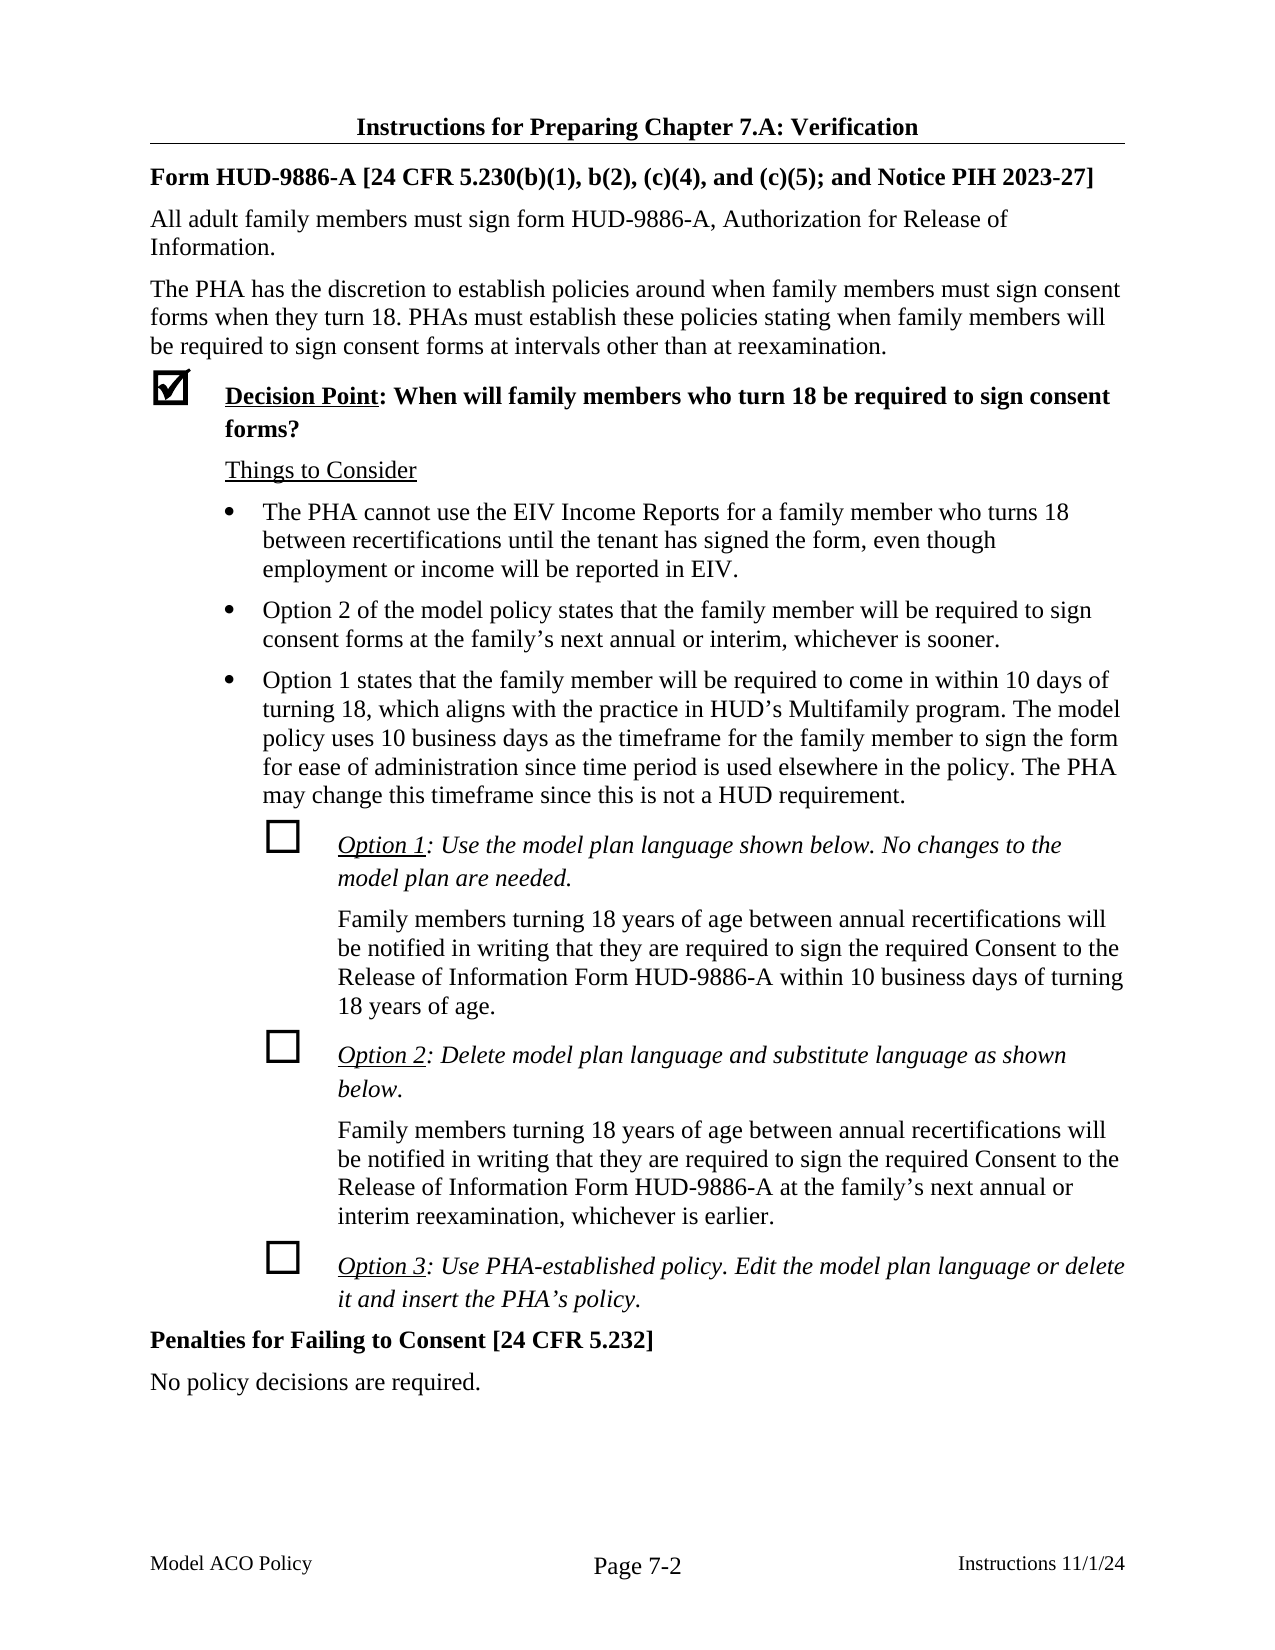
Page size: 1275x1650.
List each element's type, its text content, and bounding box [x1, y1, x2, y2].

text Penalties for Failing to Consent [24 CFR 5.232] [150, 1325, 1125, 1354]
text No policy decisions are required. [150, 1367, 1125, 1395]
list Option 2 of the model policy states that the family member will be required to sign consent forms at the family’s next annual or interim, whichever is sooner. [225, 595, 1125, 653]
text Option 1: Use the model plan language shown below. No changes to the model plan are needed. [262, 822, 1125, 892]
text The PHA has the discretion to establish policies around when family members must sign consent forms when they turn 18. PHAs must establish these policies stating when family members will be required to sign consent forms at intervals other than at reexamination. [150, 274, 1125, 360]
text Family members turning 18 years of age between annual recertifications will be notified in writing that they are required to sign the required Consent to the Release of Information Form HUD-9886-A within 10 business days of turning 18 years of age. [337, 904, 1125, 1019]
list The PHA cannot use the EIV Income Reports for a family member who turns 18 between recertifications until the tenant has signed the form, even though employment or income will be reported in EIV. [225, 497, 1125, 583]
text Decision Point: When will family members who turn 18 be required to sign consent forms? [150, 372, 1125, 443]
text Things to Consider [225, 455, 1125, 484]
text All adult family members must sign form HUD-9886-A, Authorization for Release of Information. [150, 204, 1125, 261]
text Option 3: Use PHA-established policy. Edit the model plan language or delete it and insert the PHA’s policy. [262, 1242, 1125, 1313]
list Option 1 states that the family member will be required to come in within 10 days of turning 18, which aligns with the practice in HUD’s Multifamily program. The model policy uses 10 business days as the timeframe for the family member to sign the form for ease of administration since time period is used elsewhere in the policy. The PHA may change this timeframe since this is not a HUD requirement. [225, 665, 1125, 809]
text Option 2: Delete model plan language and substitute language as shown below. [262, 1032, 1125, 1102]
text Form HUD-9886-A [24 CFR 5.230(b)(1), b(2), (c)(4), and (c)(5); and Notice PIH 2023-27] [150, 162, 1125, 191]
text Family members turning 18 years of age between annual recertifications will be notified in writing that they are required to sign the required Consent to the Release of Information Form HUD-9886-A at the family’s next annual or interim reexamination, whichever is earlier. [337, 1115, 1125, 1230]
